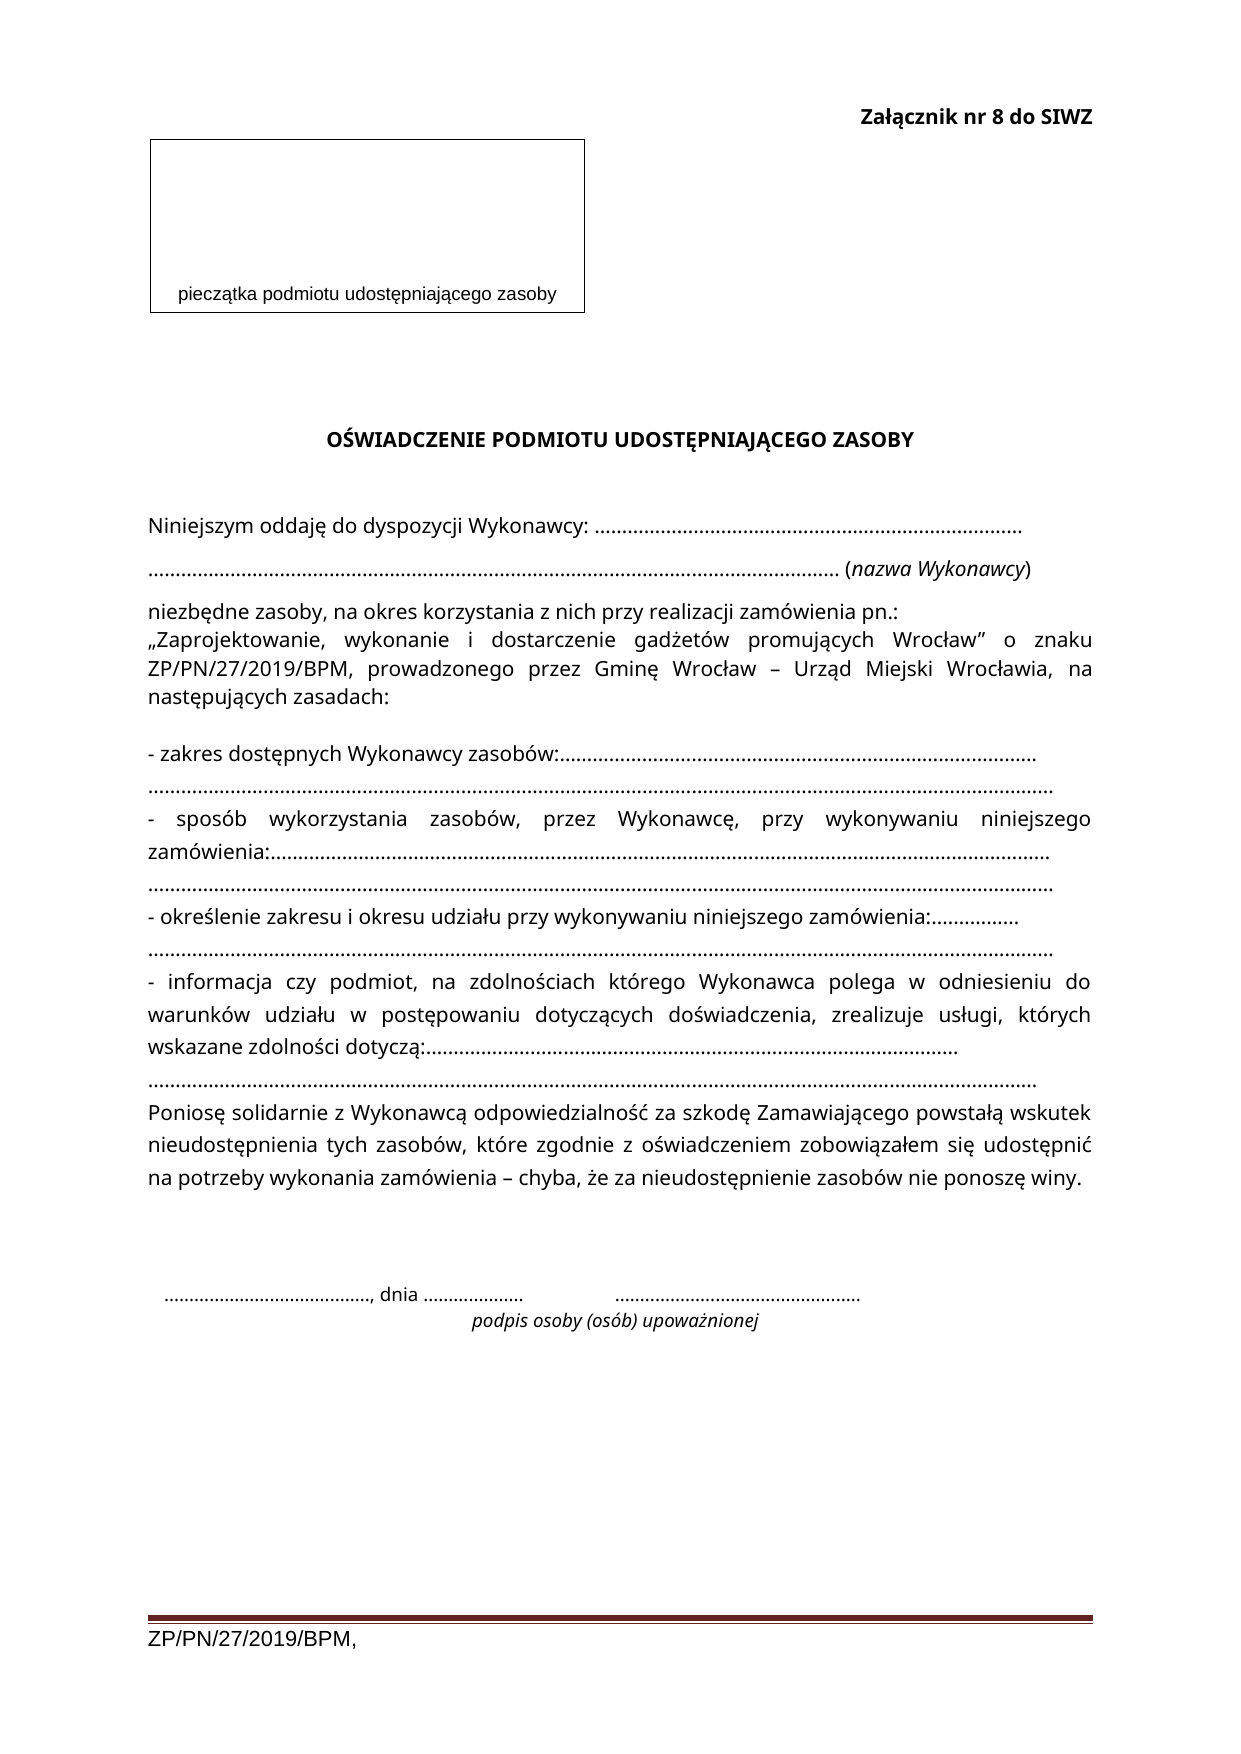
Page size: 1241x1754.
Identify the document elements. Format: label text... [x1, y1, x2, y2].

text ………………………………………………………………………………………………………………………………………………… [148, 772, 1093, 800]
text Poniosę solidarnie z Wykonawcą odpowiedzialność za szkodę Zamawiającego powstałą wskutek nieudostępnienia tych zasobów, które zgodnie z oświadczeniem zobowiązałem się udostępnić na potrzeby wykonania zamówienia – chyba, że za nieudostępnienie zasobów nie ponoszę winy. [148, 1098, 1093, 1191]
text - zakres dostępnych Wykonawcy zasobów:…………………………………………………………………………… [148, 739, 1093, 767]
text Niniejszym oddaję do dyspozycji Wykonawcy: …………………………………………………………………… [148, 512, 1093, 540]
text - informacja czy podmiot, na zdolnościach którego Wykonawca polega w odniesieniu do warunków udziału w postępowaniu dotyczących doświadczenia, zrealizuje usługi, których wskazane zdolności dotyczą:.…………………………………………………………………………………… [148, 967, 1093, 1061]
text Załącznik nr 8 do SIWZ [148, 102, 1093, 131]
text - sposób wykorzystania zasobów, przez Wykonawcę, przy wykonywaniu niniejszego zamówienia:.…………………………………………………………………………………………………………………………… [148, 804, 1093, 865]
text - określenie zakresu i okresu udziału przy wykonywaniu niniejszego zamówienia:.…………… [148, 902, 1093, 930]
subtitle OŚWIADCZENIE PODMIOTU UDOSTĘPNIAJĄCEGO ZASOBY [148, 426, 1093, 454]
text niezbędne zasoby, na okres korzystania z nich przy realizacji zamówienia pn.: [148, 597, 1093, 625]
text ………………………………………………………………………………………………………………………………………………… [148, 934, 1093, 963]
text ……………………………………………………………………………………………………………………………………………… [148, 1065, 1093, 1093]
text „Zaprojektowanie, wykonanie i dostarczenie gadżetów promujących Wrocław” o znaku ZP/PN/27/2019/BPM, prowadzonego przez Gminę Wrocław – Urząd Miejski Wrocławia, na następujących zasadach: [148, 625, 1093, 711]
text ………………………………………………………………………………………………………………………………………………… [148, 869, 1093, 898]
text ……………………………………………………………………………………………………………… (nazwa Wykonawcy) [148, 554, 1093, 583]
text ........................................., dnia .................... ................................................. podpis osoby (osób) upoważnionej [164, 1281, 1093, 1332]
